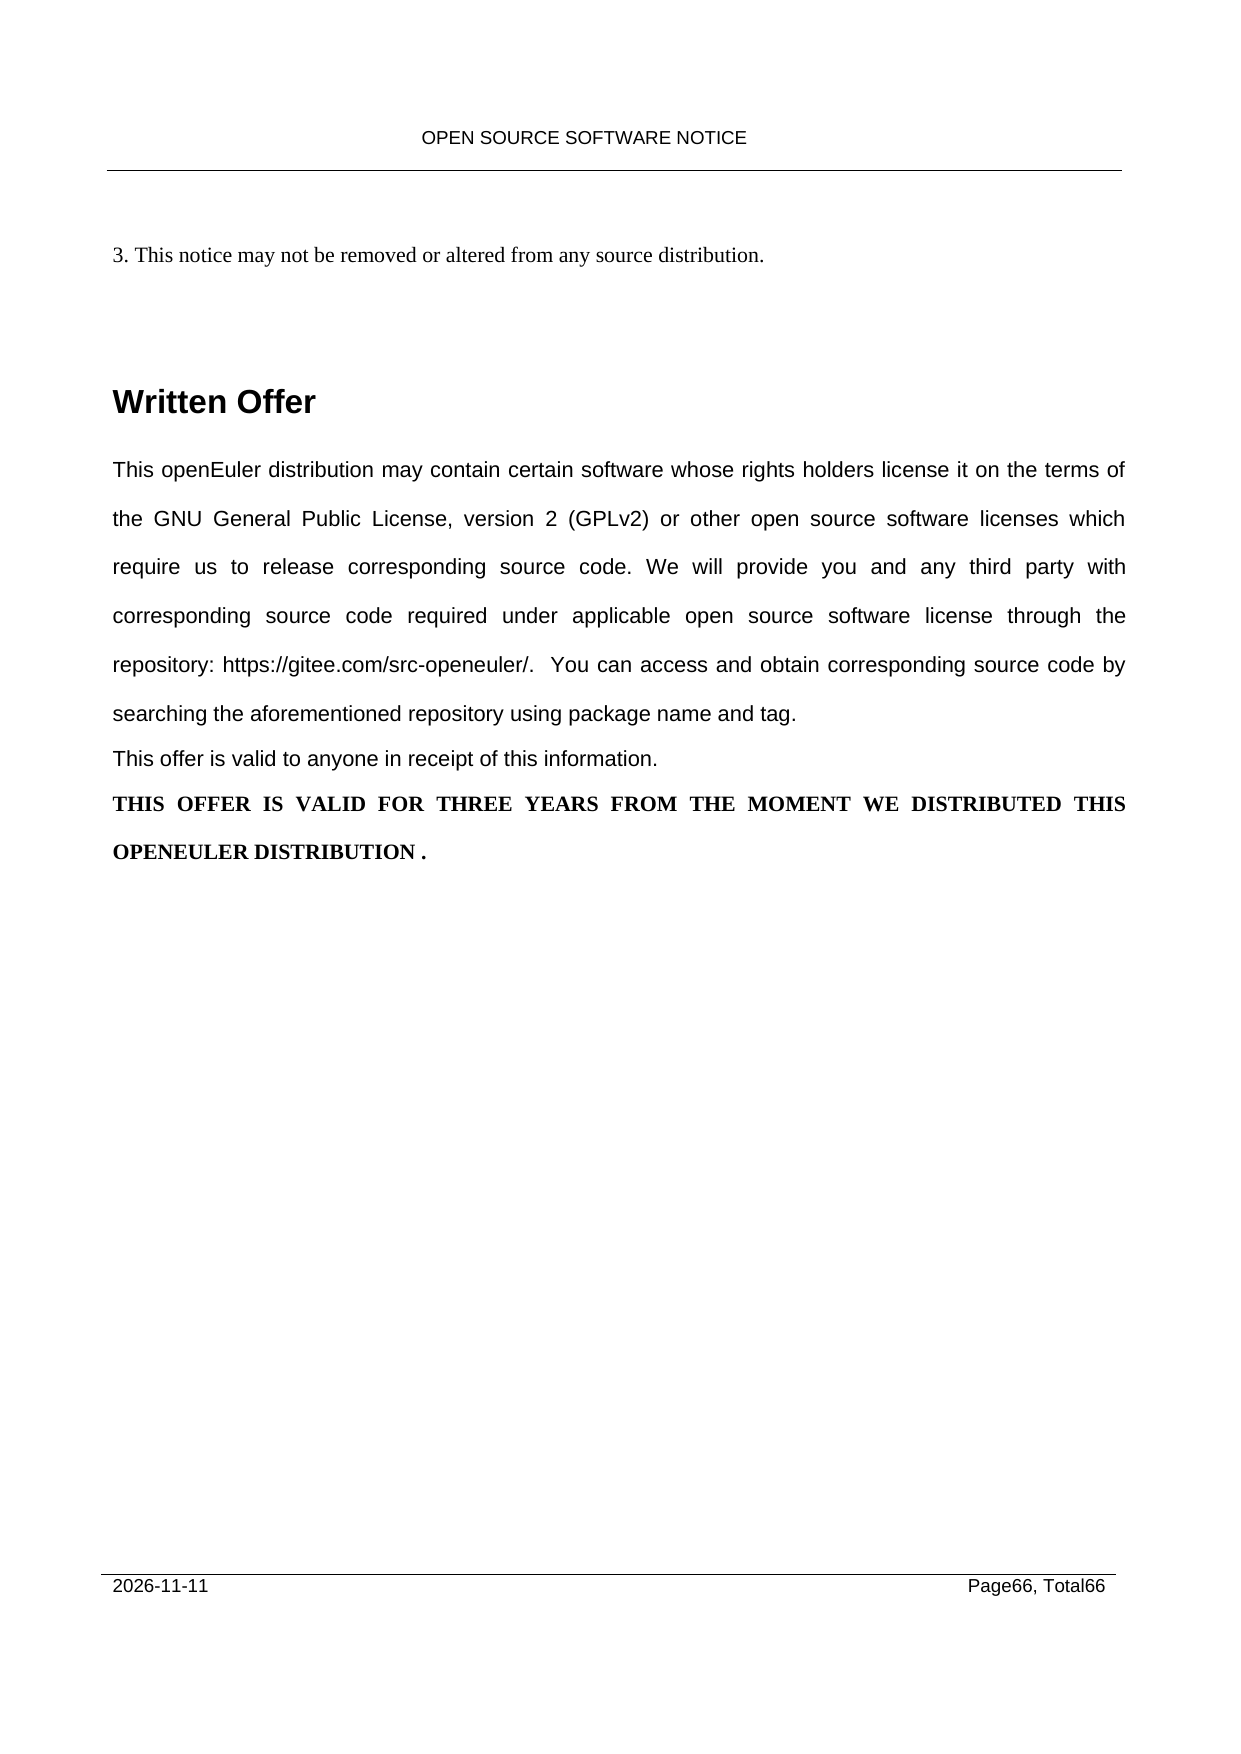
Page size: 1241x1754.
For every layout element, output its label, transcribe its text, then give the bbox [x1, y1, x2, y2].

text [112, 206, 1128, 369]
text THIS OFFER IS VALID FOR THREE YEARS FROM THE MOMENT WE DISTRIBUTED THIS OPENEULER DISTRIBUTION . [112, 787, 1128, 868]
text This offer is valid to anyone in receipt of this information. [112, 742, 1128, 774]
text This openEuler distribution may contain certain software whose rights holders license it on the terms of the GNU General Public License, version 2 (GPLv2) or other open source software licenses which require us to release corresponding source code. We will provide you and any third party with corresponding source code required under applicable open source software license through the repository: https://gitee.com/src-openeuler/. You can access and obtain corresponding source code by searching the aforementioned repository using package name and tag. [112, 453, 1128, 729]
text Written Offer [112, 369, 1128, 434]
